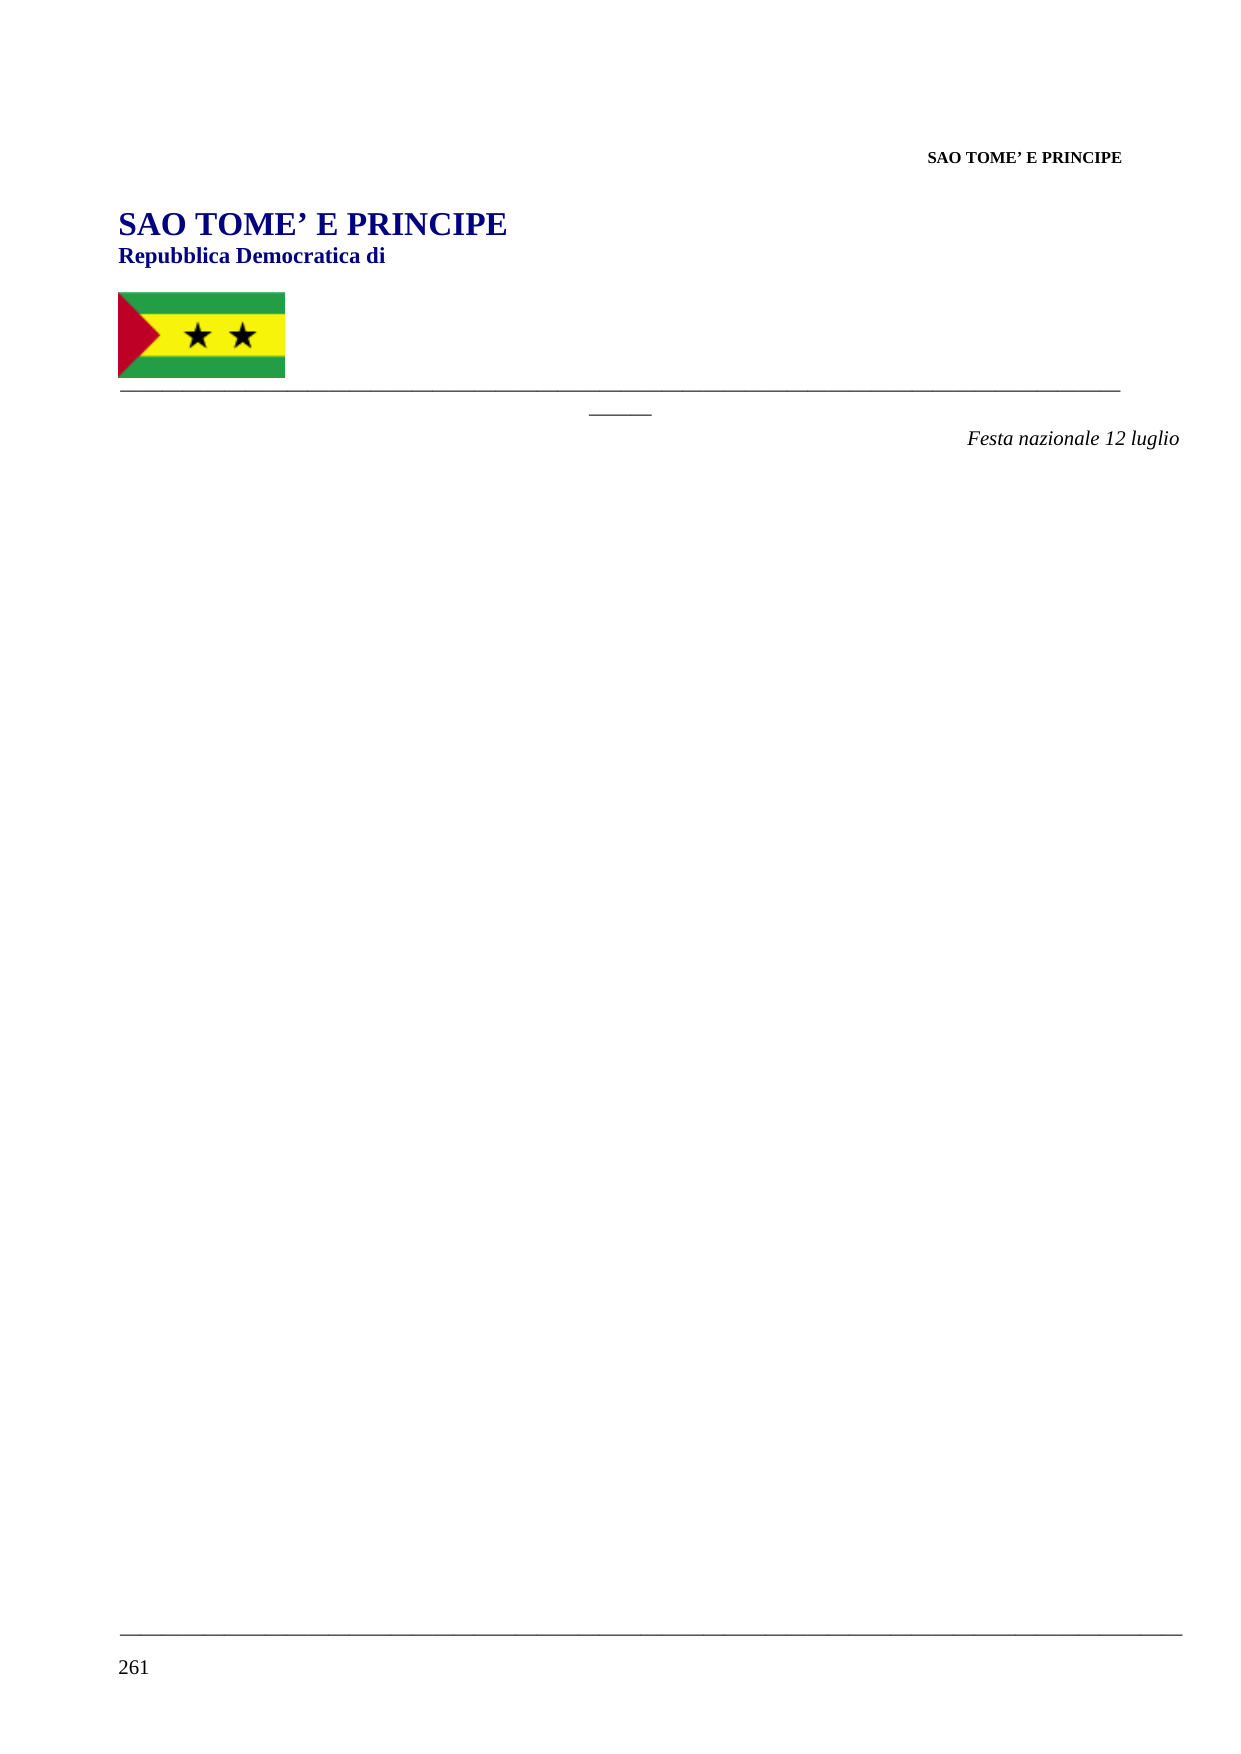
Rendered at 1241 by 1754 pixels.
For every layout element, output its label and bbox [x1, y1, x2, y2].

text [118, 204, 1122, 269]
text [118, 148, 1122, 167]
picture [118, 292, 286, 378]
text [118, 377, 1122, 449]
